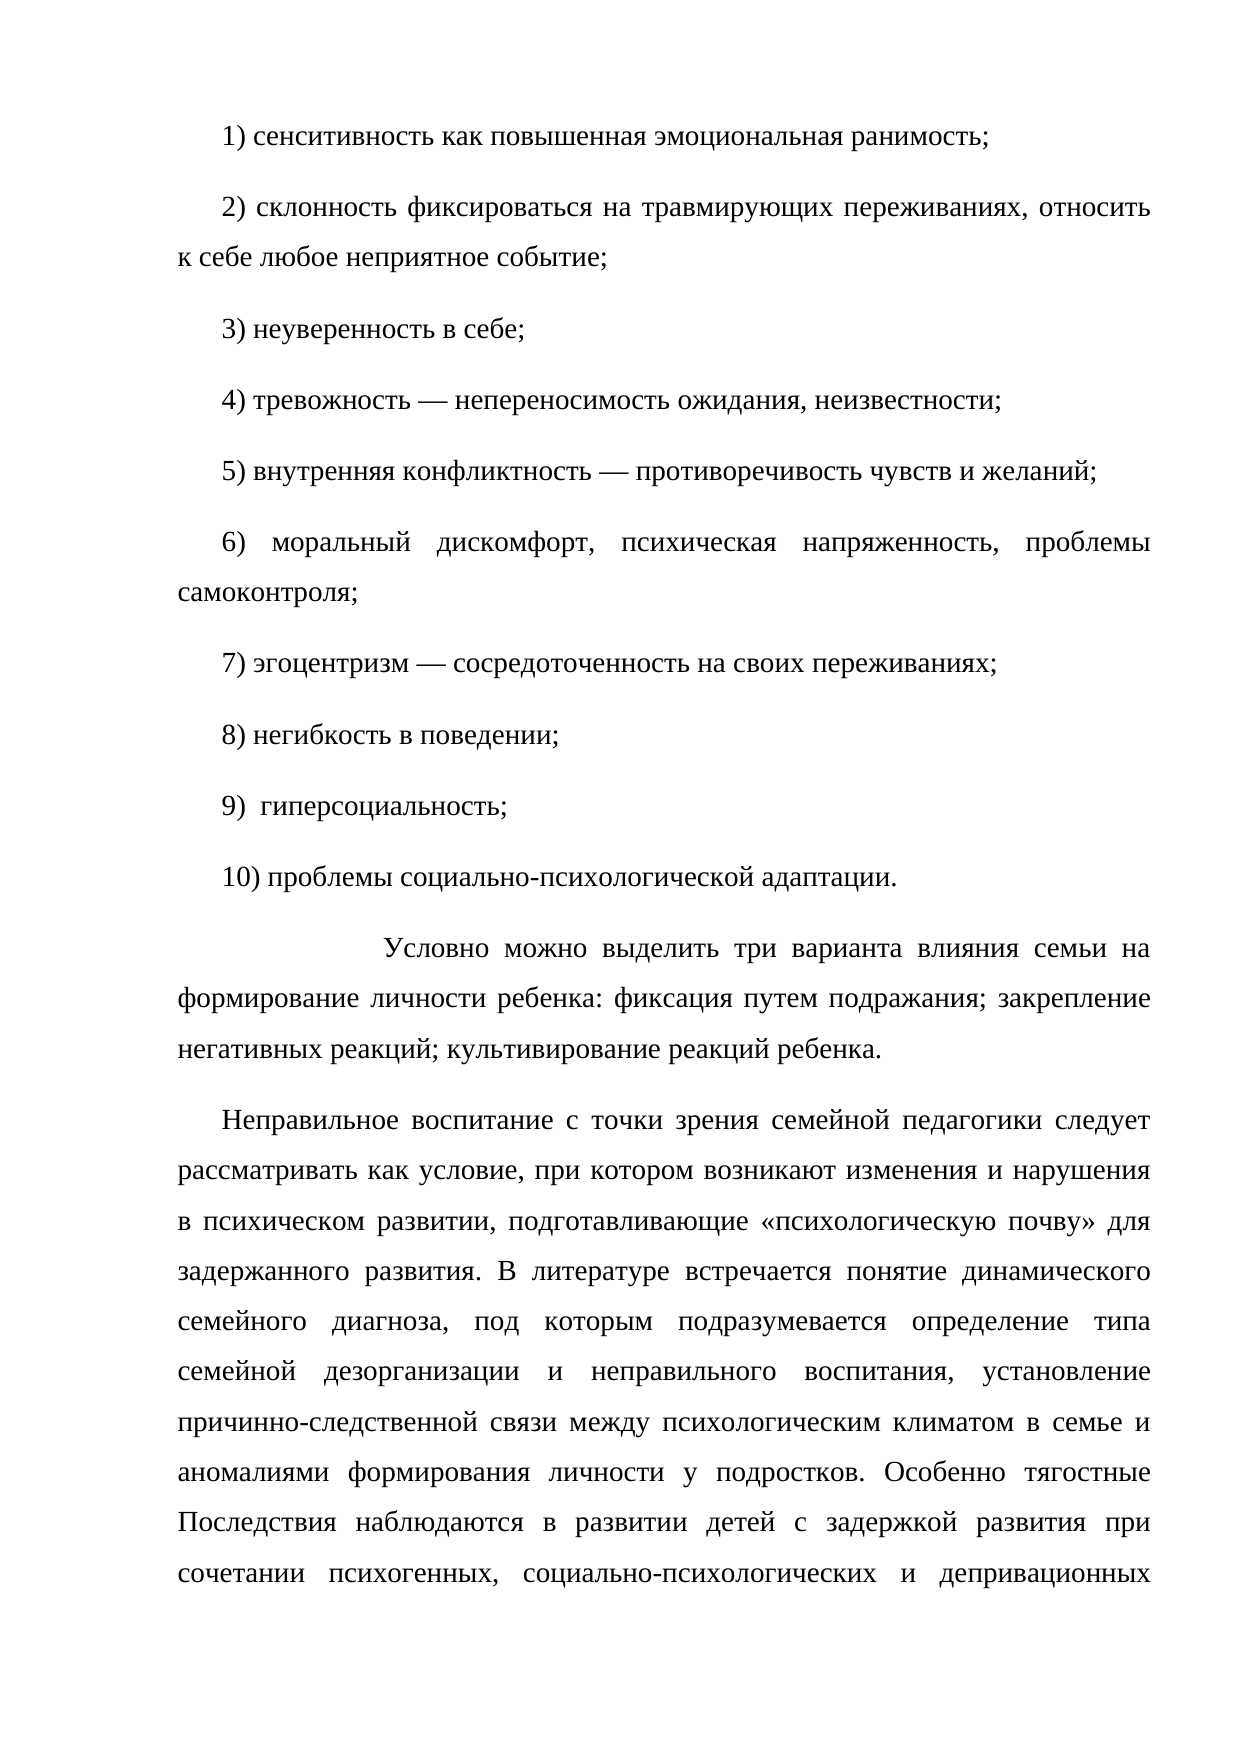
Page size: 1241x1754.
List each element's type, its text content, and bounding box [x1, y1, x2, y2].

text 9) гиперсоциальность; [177, 788, 1152, 821]
text 5) внутренняя конфликтность — противоречивость чувств и желаний; [177, 453, 1152, 487]
text Условно можно выделить три варианта влияния семьи на формирование личности ребенка: фиксация путем подражания; закрепление негативных реакций; культивирование реакций ребенка. [177, 930, 1152, 1064]
text 10) проблемы социально-психологической адаптации. [177, 859, 1152, 893]
text 7) эгоцентризм — сосредоточенность на своих переживаниях; [177, 646, 1152, 679]
text 8) негибкость в поведении; [177, 717, 1152, 750]
text 2) склонность фиксироваться на травмирующих переживаниях, относить к себе любое неприятное событие; [177, 189, 1152, 273]
text 6) моральный дискомфорт, психическая напряженность, проблемы самоконтроля; [177, 524, 1152, 608]
text 4) тревожность — непереносимость ожидания, неизвестности; [177, 382, 1152, 415]
text 1) сенситивность как повышенная эмоциональная ранимость; [177, 118, 1152, 152]
text 3) неуверенность в себе; [177, 311, 1152, 344]
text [177, 1102, 1152, 1588]
